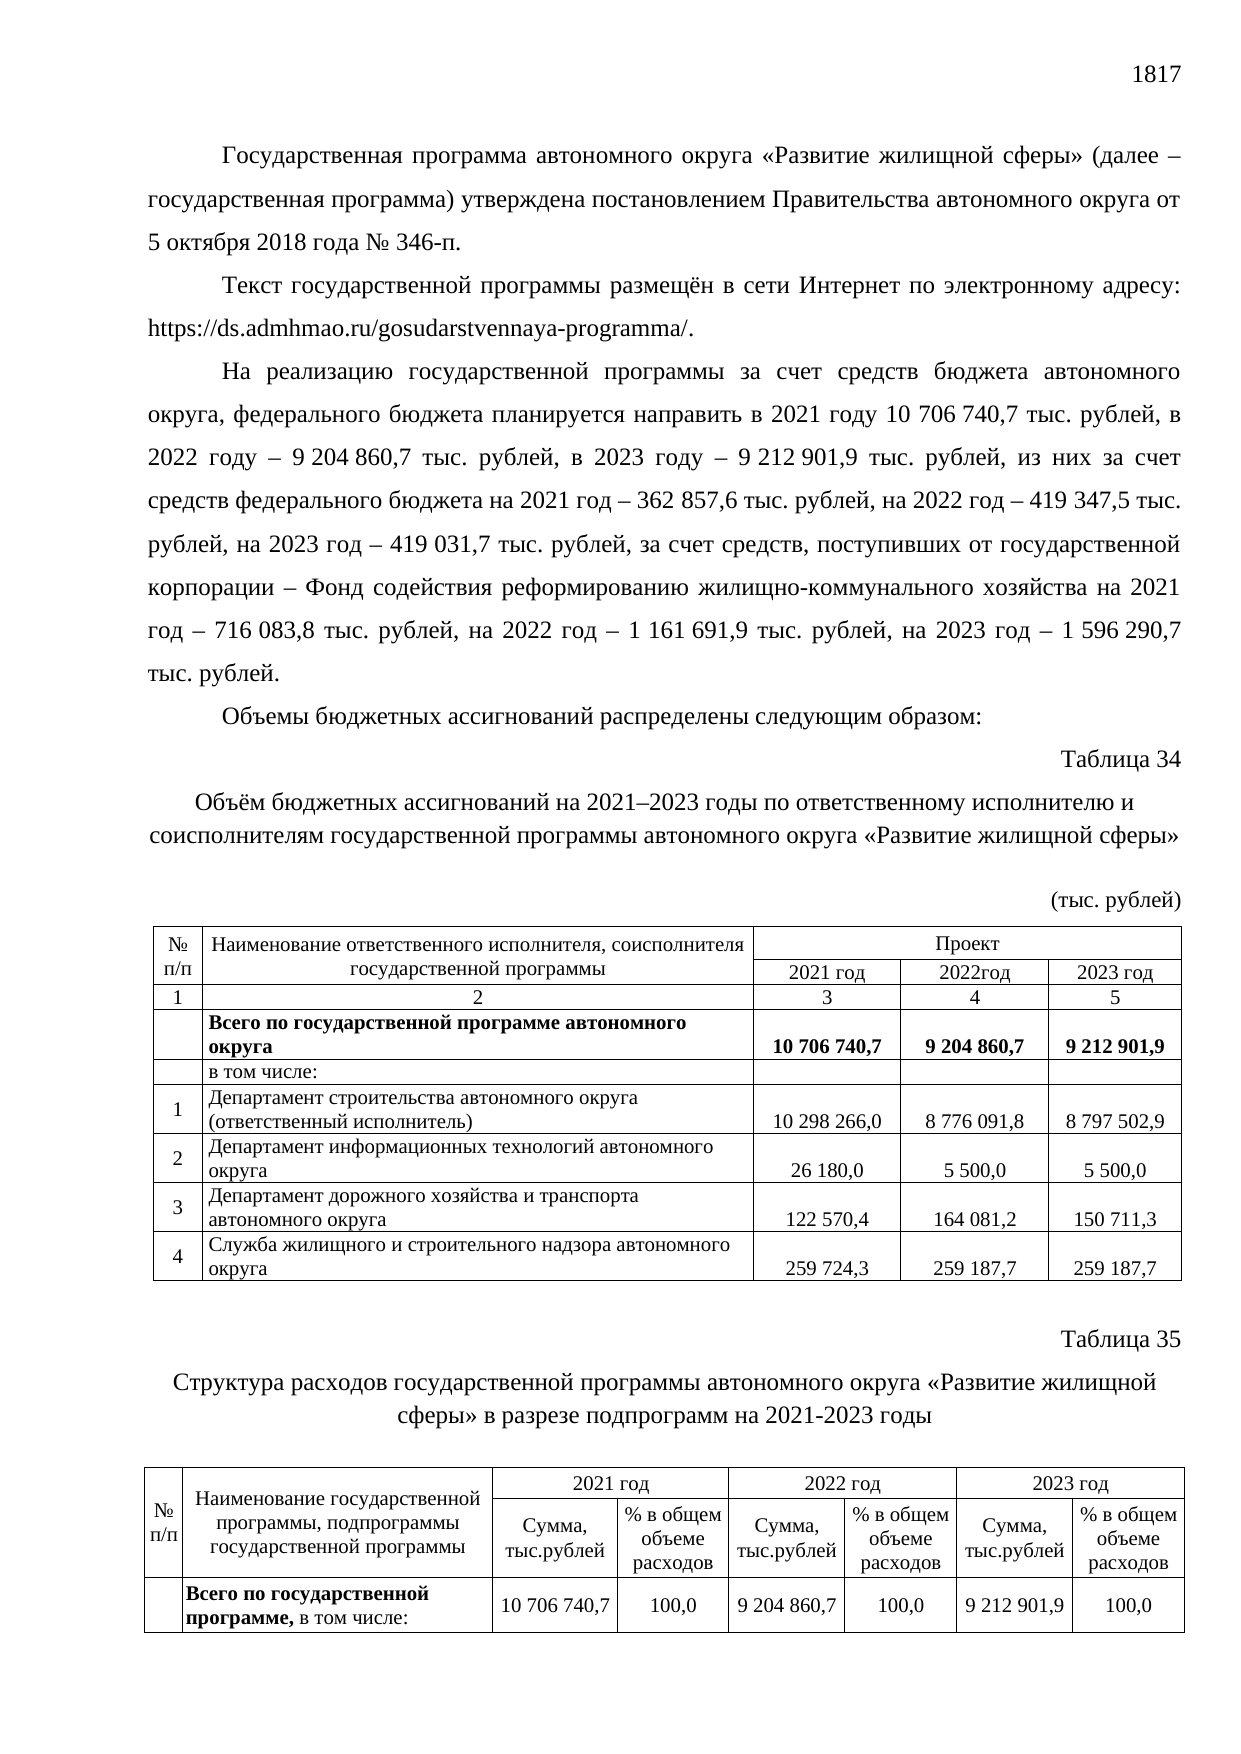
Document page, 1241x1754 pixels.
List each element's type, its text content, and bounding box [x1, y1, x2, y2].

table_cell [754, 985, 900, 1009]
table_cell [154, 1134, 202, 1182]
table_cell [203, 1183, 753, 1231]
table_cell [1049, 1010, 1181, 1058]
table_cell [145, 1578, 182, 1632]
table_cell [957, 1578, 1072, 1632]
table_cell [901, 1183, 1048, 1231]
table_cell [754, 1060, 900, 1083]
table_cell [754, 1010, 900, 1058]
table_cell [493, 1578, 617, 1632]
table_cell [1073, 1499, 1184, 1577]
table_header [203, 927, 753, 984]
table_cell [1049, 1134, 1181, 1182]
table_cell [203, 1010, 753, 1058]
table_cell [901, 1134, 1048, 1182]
text Объём бюджетных ассигнований на 2021–2023 годы по ответственному исполнителю и соисполнителям государственной программы автономного округа «Развитие жилищной сферы» [148, 787, 1181, 849]
text (тыс. рублей) [148, 886, 1181, 913]
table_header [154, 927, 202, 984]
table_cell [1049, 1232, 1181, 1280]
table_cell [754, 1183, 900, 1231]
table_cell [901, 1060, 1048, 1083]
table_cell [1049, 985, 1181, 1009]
text Таблица 34 [148, 744, 1181, 773]
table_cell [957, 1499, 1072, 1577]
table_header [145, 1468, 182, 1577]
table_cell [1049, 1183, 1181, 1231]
text Текст государственной программы размещён в сети Интернет по электронному адресу: https://ds.admhmao.ru/gosudarstvennaya-programma/. [148, 270, 1181, 342]
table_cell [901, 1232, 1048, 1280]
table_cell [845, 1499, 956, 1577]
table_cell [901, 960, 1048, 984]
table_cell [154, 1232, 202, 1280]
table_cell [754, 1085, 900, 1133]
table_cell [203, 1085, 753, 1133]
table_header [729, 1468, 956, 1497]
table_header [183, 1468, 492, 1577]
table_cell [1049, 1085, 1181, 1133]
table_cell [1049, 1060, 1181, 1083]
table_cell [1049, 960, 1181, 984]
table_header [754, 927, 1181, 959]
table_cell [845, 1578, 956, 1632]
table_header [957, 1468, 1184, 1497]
text Структура расходов государственной программы автономного округа «Развитие жилищной сферы» в разрезе подпрограмм на 2021-2023 годы [148, 1367, 1181, 1429]
text Объемы бюджетных ассигнований распределены следующим образом: [148, 701, 1181, 730]
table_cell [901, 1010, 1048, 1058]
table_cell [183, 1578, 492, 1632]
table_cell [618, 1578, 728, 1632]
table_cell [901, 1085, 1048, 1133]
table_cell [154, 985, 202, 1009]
text Государственная программа автономного округа «Развитие жилищной сферы» (далее – государственная программа) утверждена постановлением Правительства автономного округа от 5 октября 2018 года № 346-п. [148, 141, 1181, 256]
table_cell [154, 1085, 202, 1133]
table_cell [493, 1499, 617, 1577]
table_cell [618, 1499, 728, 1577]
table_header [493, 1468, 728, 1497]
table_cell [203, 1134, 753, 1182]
text На реализацию государственной программы за счет средств бюджета автономного округа, федерального бюджета планируется направить в 2021 году 10 706 740,7 тыс. рублей, в 2022 году – 9 204 860,7 тыс. рублей, в 2023 году – 9 212 901,9 тыс. рублей, из них за счет средств федерального бюджета на 2021 год – 362 857,6 тыс. рублей, на 2022 год – 419 347,5 тыс. рублей, на 2023 год – 419 031,7 тыс. рублей, за счет средств, поступивших от государственной корпорации – Фонд содействия реформированию жилищно-коммунального хозяйства на 2021 год – 716 083,8 тыс. рублей, на 2022 год – 1 161 691,9 тыс. рублей, на 2023 год – 1 596 290,7 тыс. рублей. [148, 356, 1181, 687]
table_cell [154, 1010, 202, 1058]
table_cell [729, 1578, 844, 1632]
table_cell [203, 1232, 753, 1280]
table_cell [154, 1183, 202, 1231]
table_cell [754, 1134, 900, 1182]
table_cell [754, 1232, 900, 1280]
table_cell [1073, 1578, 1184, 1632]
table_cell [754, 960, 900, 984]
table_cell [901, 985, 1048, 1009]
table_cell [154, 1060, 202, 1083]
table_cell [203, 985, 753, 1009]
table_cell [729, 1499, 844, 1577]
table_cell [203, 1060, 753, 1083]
text Таблица 35 [148, 1324, 1181, 1353]
